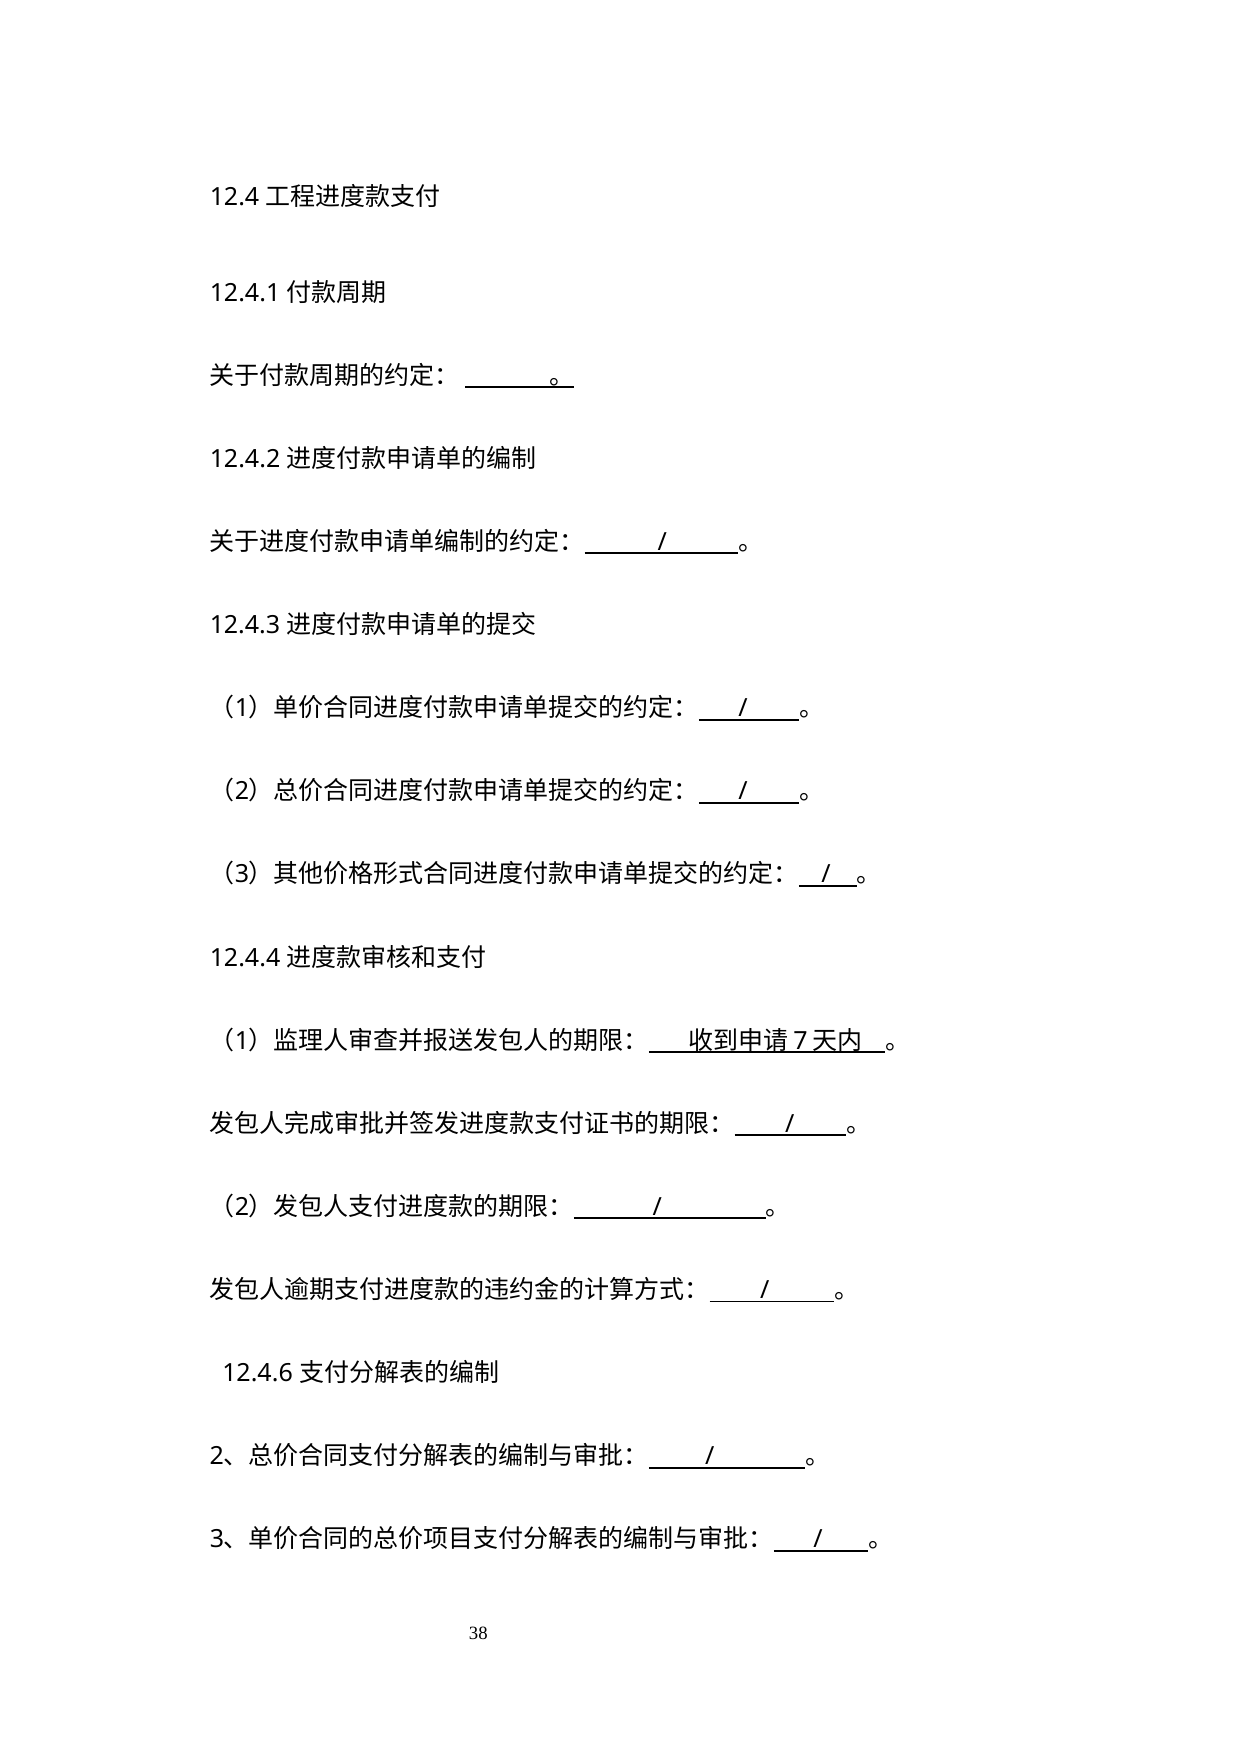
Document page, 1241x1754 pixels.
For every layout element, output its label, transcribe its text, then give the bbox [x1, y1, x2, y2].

text （1）单价合同进度付款申请单提交的约定： / 。 [159, 673, 1078, 738]
text （2）发包人支付进度款的期限： / 。 [159, 1172, 1078, 1237]
text 3、单价合同的总价项目支付分解表的编制与审批： / 。 [159, 1504, 1078, 1569]
text 发包人逾期支付进度款的违约金的计算方式： / 。 [159, 1255, 1078, 1320]
text 12.4.1 付款周期 [159, 258, 1078, 323]
text 12.4.6 支付分解表的编制 [159, 1338, 1078, 1403]
text 12.4 工程进度款支付 [159, 162, 1078, 227]
text 关于付款周期的约定： 。 [159, 341, 1078, 406]
text 关于进度付款申请单编制的约定： / 。 [159, 507, 1078, 572]
text （1）监理人审查并报送发包人的期限： 收到申请7天内 。 [159, 1006, 1078, 1071]
text 2、总价合同支付分解表的编制与审批： / 。 [209, 1421, 1078, 1486]
text 发包人完成审批并签发进度款支付证书的期限： / 。 [159, 1089, 1078, 1154]
text 12.4.3 进度付款申请单的提交 [159, 590, 1078, 655]
text （2）总价合同进度付款申请单提交的约定： / 。 [159, 756, 1078, 821]
text 12.4.2 进度付款申请单的编制 [159, 424, 1078, 489]
text （3）其他价格形式合同进度付款申请单提交的约定： / 。 [159, 839, 1078, 904]
text 12.4.4 进度款审核和支付 [159, 923, 1078, 988]
